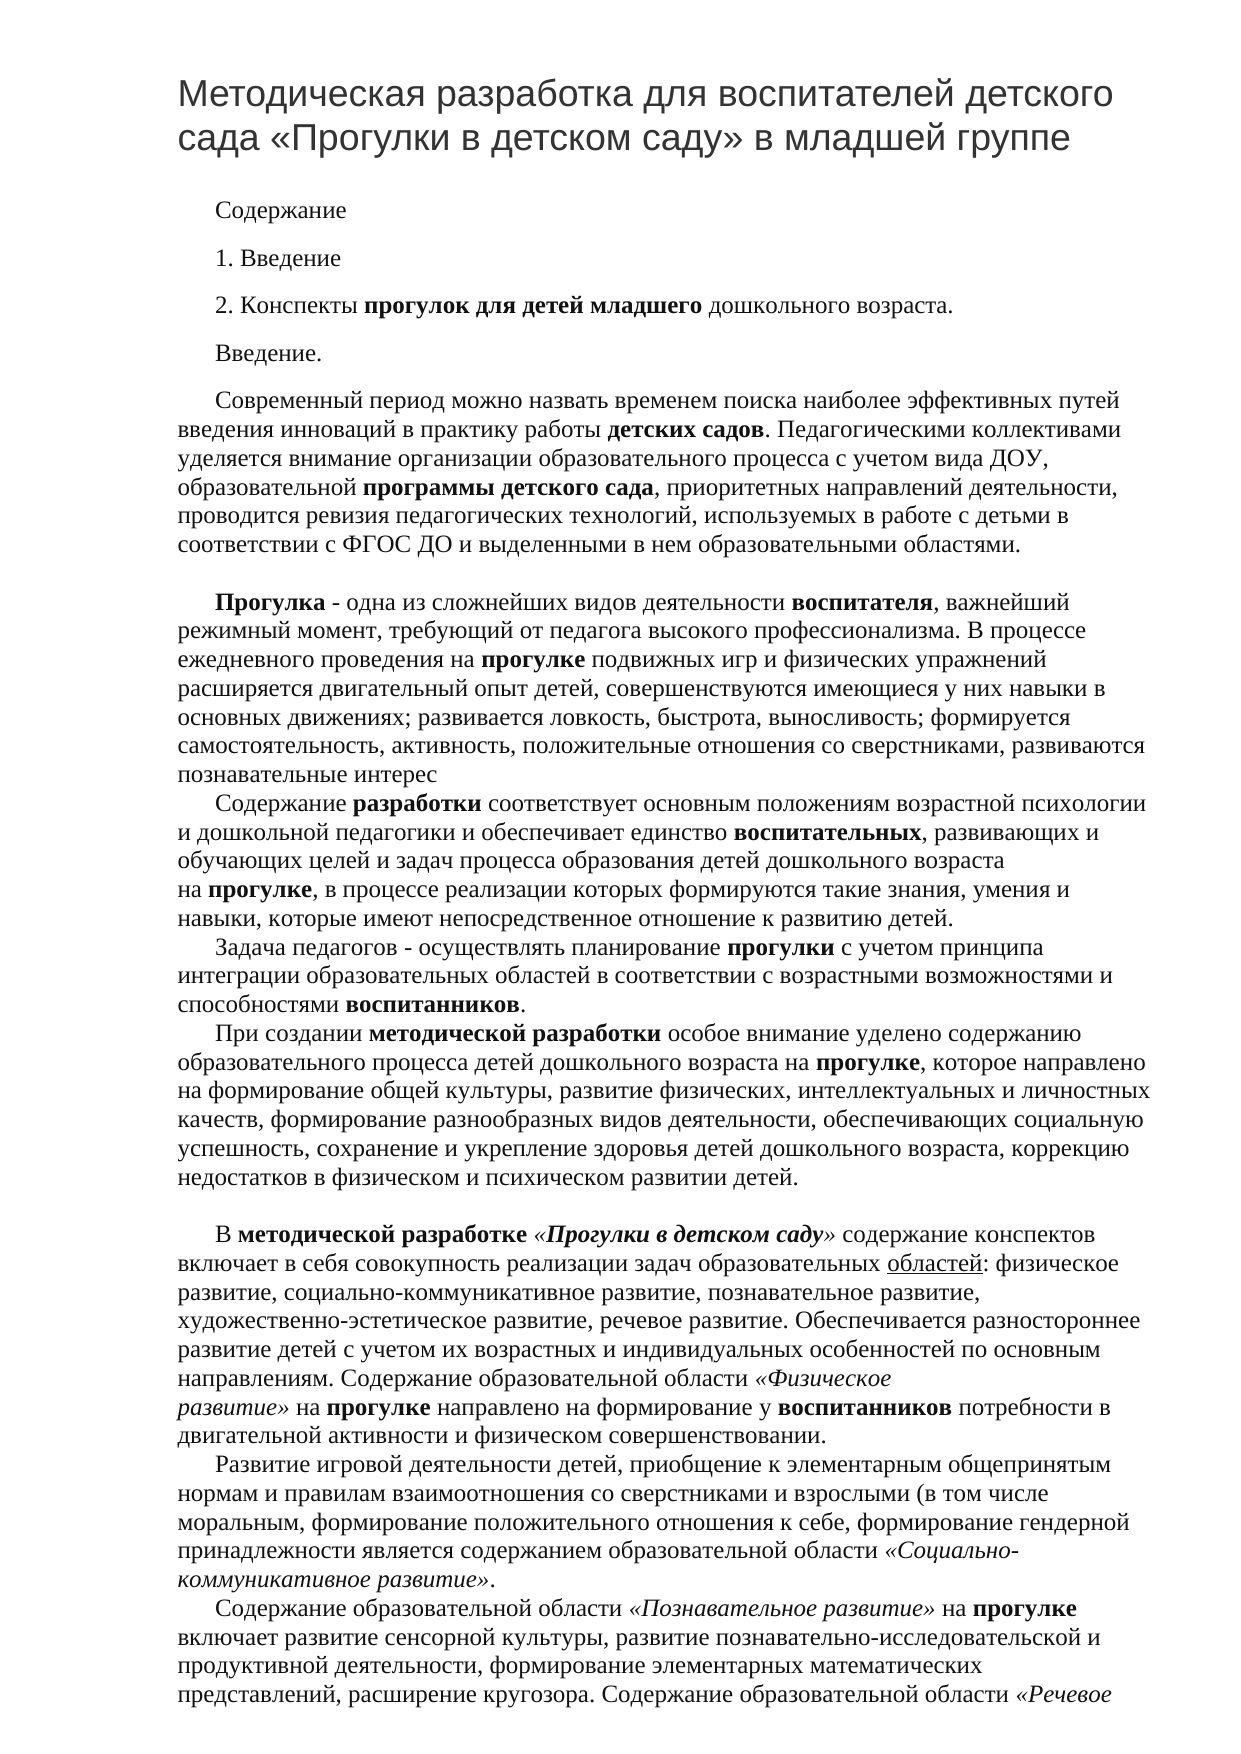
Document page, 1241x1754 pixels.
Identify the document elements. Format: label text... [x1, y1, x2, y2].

text При создании методической разработки особое внимание уделено содержанию образовательного процесса детей дошкольного возраста на прогулке, которое направлено на формирование общей культуры, развитие физических, интеллектуальных и личностных качеств, формирование разнообразных видов деятельности, обеспечивающих социальную успешность, сохранение и укрепление здоровья детей дошкольного возраста, коррекцию недостатков в физическом и психическом развитии детей. [177, 1018, 1152, 1190]
text В методической разработке «Прогулки в детском саду» содержание конспектов включает в себя совокупность реализации задач образовательных областей: физическое развитие, социально-коммуникативное развитие, познавательное развитие, художественно-эстетическое развитие, речевое развитие. Обеспечивaется разностороннее развитие детей с учетом их возрастных и индивидуальных особенностей по основным направлениям. Содержание образовательной области «Физическое развитие» на прогулке направлено на формирование у воспитанников потребности в двигательной активности и физическом совершенствовании. [177, 1219, 1152, 1449]
text 1. Введение [177, 243, 1152, 272]
text Задача педагогов - осуществлять планирование прогулки с учетом принципа интеграции образовательных областей в соответствии с возрастными возможностями и способностями воспитанников. [177, 932, 1152, 1018]
text Содержание [177, 195, 1152, 224]
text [177, 1593, 1152, 1708]
text Прогулка - одна из сложнейших видов деятельности воспитателя, важнейший режимный момент, требующий от педагога высокого профессионализма. В процессе ежедневного проведения на прогулке подвижных игр и физических упражнений расширяется двигательный опыт детей, совершенствуются имеющиеся у них навыки в основных движениях; развивается ловкость, быстрота, выносливость; формируется самостоятельность, активность, положительные отношения со сверстниками, развиваются познавательные интерес [177, 587, 1152, 788]
text 2. Конспекты прогулок для детей младшего дошкольного возраста. [177, 290, 1152, 319]
text Содержание разработки соответствует основным положениям возрастной психологии и дошкольной педагогики и обеспечивает единство воспитательных, развивающих и обучающих целей и задач процесса образования детей дошкольного возраста на прогулке, в процессе реализации которых формируются такие знания, умения и навыки, которые имеют непосредственное отношение к развитию детей. [177, 788, 1152, 932]
text Современный период можно назвать временем поиска наиболее эффективных путей введения инноваций в практику работы детских садов. Педагогическими коллективами уделяется внимание организации образовательного процесса с учетом вида ДОУ, образовательной программы детского сада, приоритетных направлений деятельности, проводится ревизия педагогических технологий, используемых в работе с детьми в соответствии с ФГОС ДО и выделенными в нем образовательными областями. [177, 385, 1152, 558]
text Методическая разработка для воспитателей детского сада «Прогулки в детском саду» в младшей группе [177, 72, 1152, 158]
text Развитие игровой деятельности детей, приобщение к элементарным общепринятым нормам и правилам взаимоотношения со сверстниками и взрослыми (в том числе моральным, формирование положительного отношения к себе, формирование гендерной принадлежности является содержанием образовательной области «Социально-коммуникативное развитие». [177, 1449, 1152, 1593]
text Введение. [177, 338, 1152, 367]
